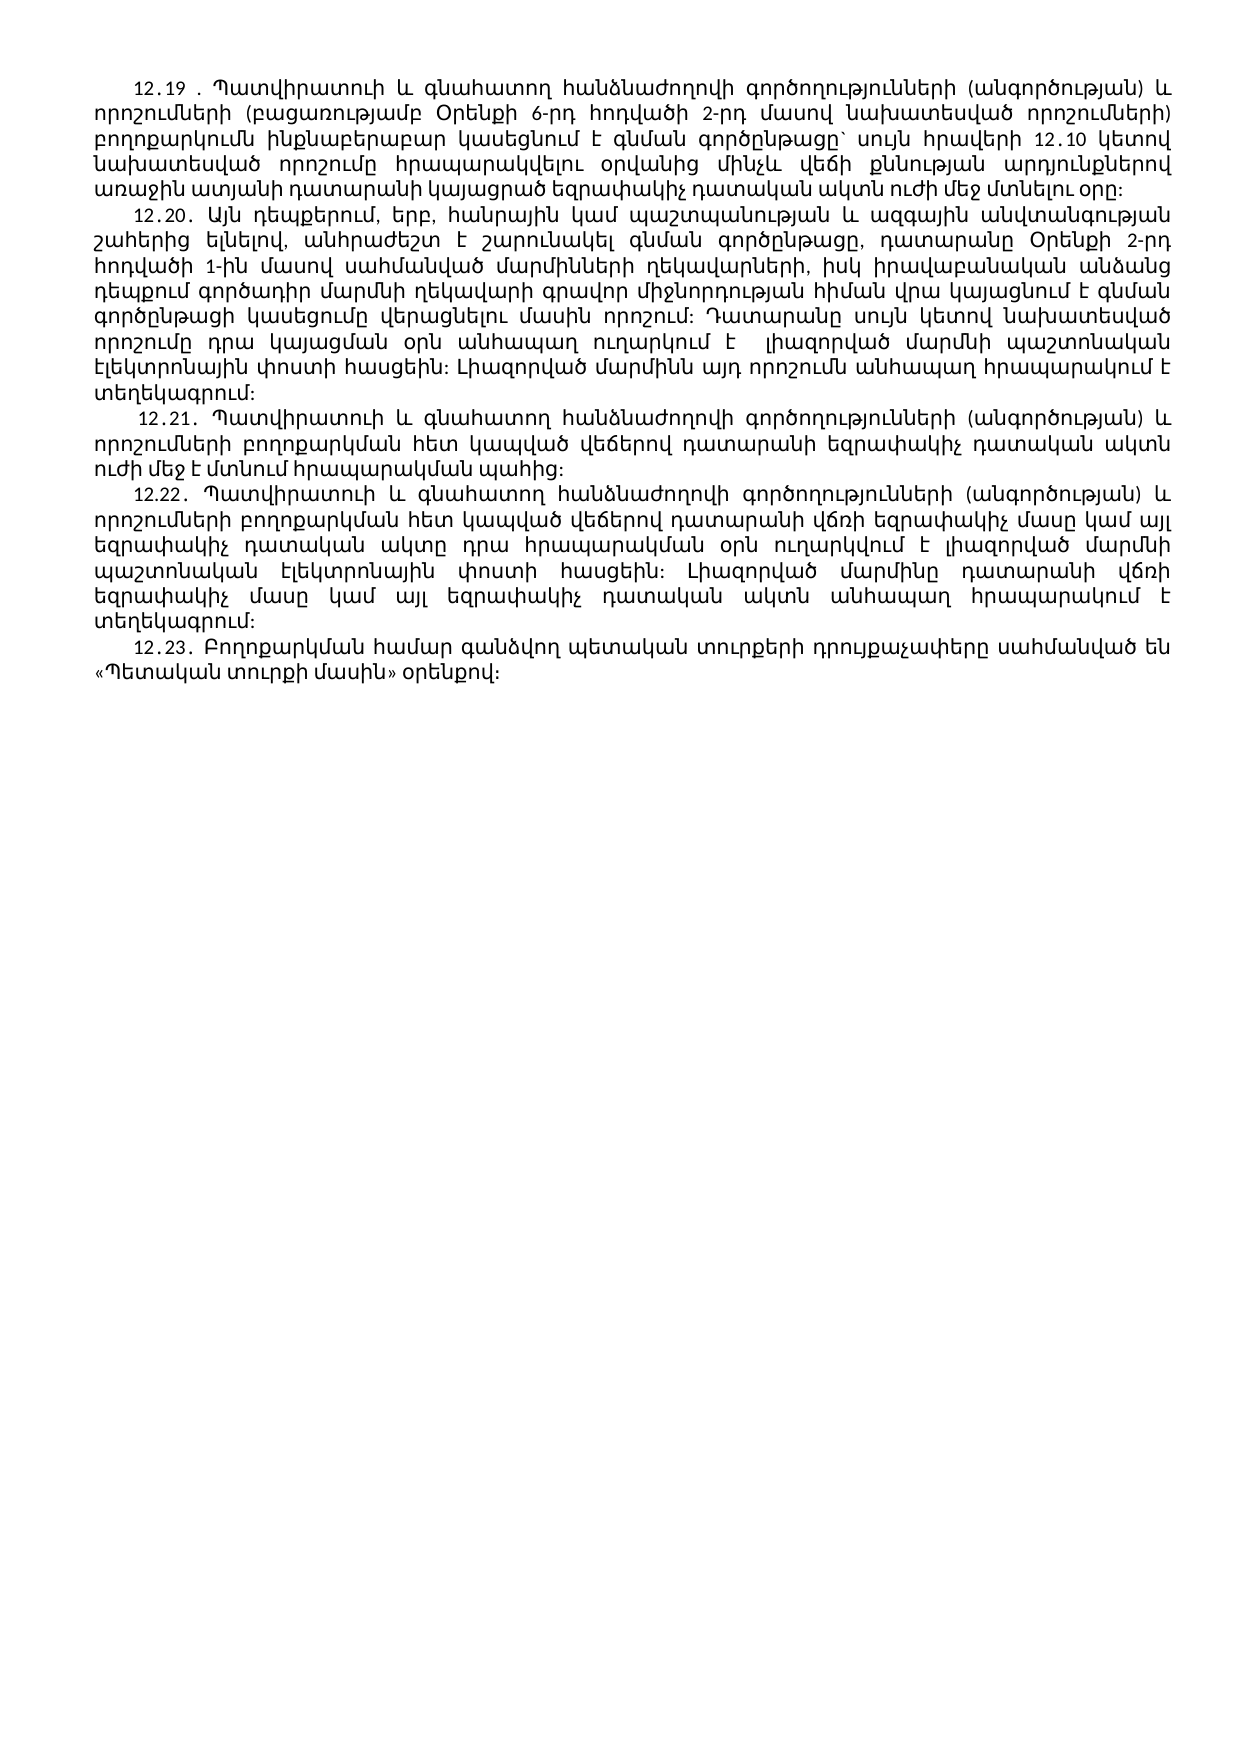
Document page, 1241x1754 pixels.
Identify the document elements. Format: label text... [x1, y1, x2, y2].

text 12․20․ Այն դեպքերում, երբ, հանրային կամ պաշտպանության և ազգային անվտանգության շահերից ելնելով, անհրաժեշտ է շարունակել գնման գործընթացը, դատարանը Օրենքի 2-րդ հոդվածի 1-ին մասով սահմանված մարմինների ղեկավարների, իսկ իրավաբանական անձանց դեպքում գործադիր մարմնի ղեկավարի գրավոր միջնորդության հիման վրա կայացնում է գնման գործընթացի կասեցումը վերացնելու մասին որոշում: Դատարանը սույն կետով նախատեսված որոշումը դրա կայացման օրն անհապաղ ուղարկում է լիազորված մարմնի պաշտոնական էլեկտրոնային փոստի հասցեին: Լիազորված մարմինն այդ որոշումն անհապաղ հրապարակում է տեղեկագրում: [94, 202, 1171, 405]
text 12․19 . Պատվիրատուի և գնահատող հանձնաժողովի գործողությունների (անգործության) և որոշումների (բացառությամբ Օրենքի 6-րդ հոդվածի 2-րդ մասով նախատեսված որոշումների) բողոքարկումն ինքնաբերաբար կասեցնում է գնման գործընթացը` սույն հրավերի 12․10 կետով նախատեսված որոշումը հրապարակվելու օրվանից մինչև վեճի քննության արդյունքներով առաջին ատյանի դատարանի կայացրած եզրափակիչ դատական ակտն ուժի մեջ մտնելու օրը: [94, 75, 1171, 202]
text 12․23․ Բողոքարկման համար գանձվող պետական տուրքերի դրույքաչափերը սահմանված են «Պետական տուրքի մասին» օրենքով։ [94, 634, 1171, 685]
text 12.22․ Պատվիրատուի և գնահատող հանձնաժողովի գործողությունների (անգործության) և որոշումների բողոքարկման հետ կապված վեճերով դատարանի վճռի եզրափակիչ մասը կամ այլ եզրափակիչ դատական ակտը դրա հրապարակման օրն ուղարկվում է լիազորված մարմնի պաշտոնական էլեկտրոնային փոստի հասցեին: Լիազորված մարմինը դատարանի վճռի եզրափակիչ մասը կամ այլ եզրափակիչ դատական ակտն անհապաղ հրապարակում է տեղեկագրում: [94, 482, 1171, 634]
text 12․21․ Պատվիրատուի և գնահատող հանձնաժողովի գործողությունների (անգործության) և որոշումների բողոքարկման հետ կապված վեճերով դատարանի եզրափակիչ դատական ակտն ուժի մեջ է մտնում հրապարակման պահից: [94, 405, 1171, 482]
